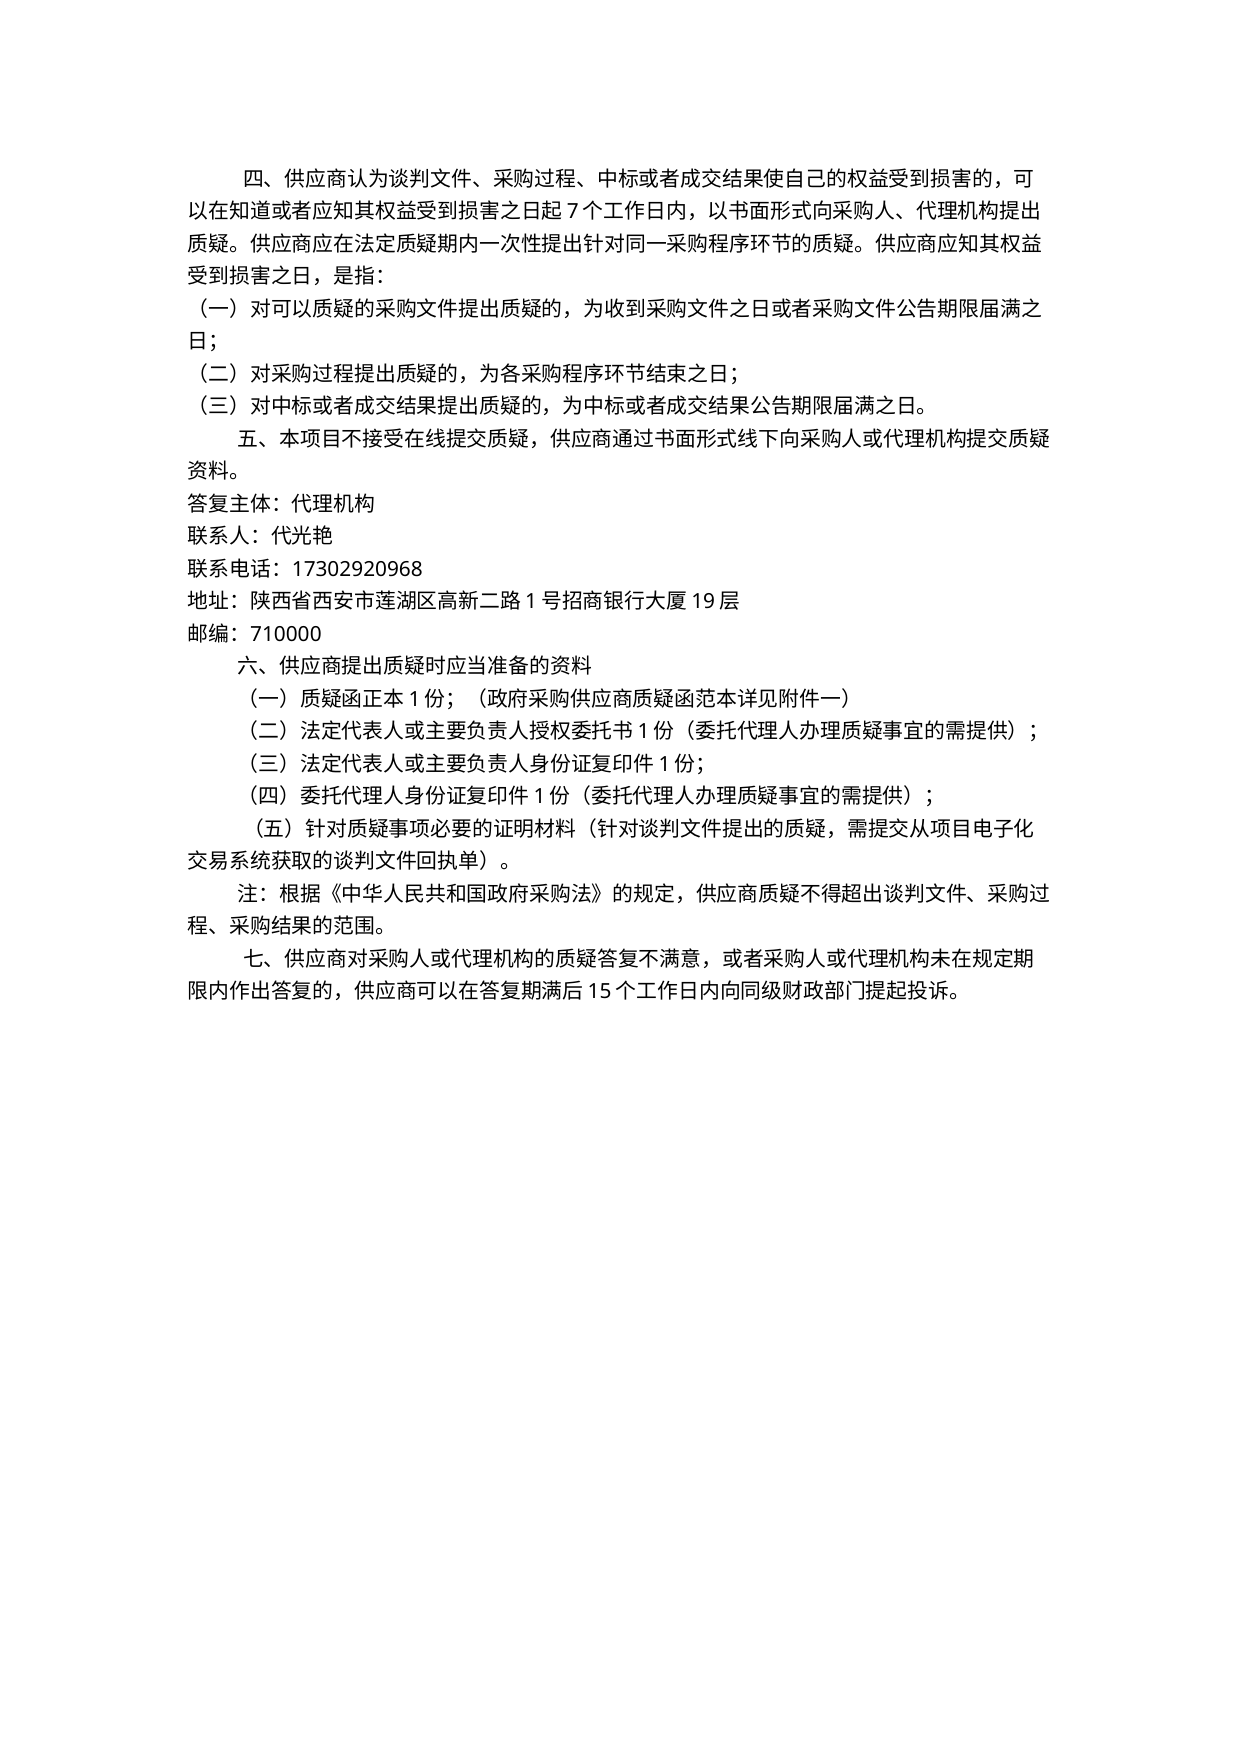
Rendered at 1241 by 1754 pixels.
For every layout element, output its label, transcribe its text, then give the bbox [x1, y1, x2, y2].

text 注：根据《中华人民共和国政府采购法》的规定，供应商质疑不得超出谈判文件、采购过程、采购结果的范围。 [187, 877, 1053, 942]
text （五）针对质疑事项必要的证明材料（针对谈判文件提出的质疑，需提交从项目电子化交易系统获取的谈判文件回执单）。 [187, 812, 1053, 877]
text 四、供应商认为谈判文件、采购过程、中标或者成交结果使自己的权益受到损害的，可以在知道或者应知其权益受到损害之日起7个工作日内，以书面形式向采购人、代理机构提出质疑。供应商应在法定质疑期内一次性提出针对同一采购程序环节的质疑。供应商应知其权益受到损害之日，是指： [187, 162, 1053, 292]
text 答复主体：代理机构 [187, 487, 1053, 519]
text （三）法定代表人或主要负责人身份证复印件1份； [187, 747, 1053, 779]
text 联系电话：17302920968 [187, 552, 1053, 584]
text （一）对可以质疑的采购文件提出质疑的，为收到采购文件之日或者采购文件公告期限届满之日； [187, 292, 1053, 357]
text （二）对采购过程提出质疑的，为各采购程序环节结束之日； [187, 357, 1053, 389]
text （四）委托代理人身份证复印件1份（委托代理人办理质疑事宜的需提供）； [187, 779, 1053, 812]
text 邮编：710000 [187, 617, 1053, 649]
text （二）法定代表人或主要负责人授权委托书1份（委托代理人办理质疑事宜的需提供）； [187, 714, 1053, 747]
text （一）质疑函正本1份；（政府采购供应商质疑函范本详见附件一） [187, 682, 1053, 714]
text （三）对中标或者成交结果提出质疑的，为中标或者成交结果公告期限届满之日。 [187, 389, 1053, 422]
text 地址：陕西省西安市莲湖区高新二路1号招商银行大厦19层 [187, 584, 1053, 617]
text 联系人：代光艳 [187, 519, 1053, 552]
text 六、供应商提出质疑时应当准备的资料 [187, 649, 1053, 682]
text 七、供应商对采购人或代理机构的质疑答复不满意，或者采购人或代理机构未在规定期限内作出答复的，供应商可以在答复期满后15个工作日内向同级财政部门提起投诉。 [187, 942, 1053, 1007]
text 五、本项目不接受在线提交质疑，供应商通过书面形式线下向采购人或代理机构提交质疑资料。 [187, 422, 1053, 487]
